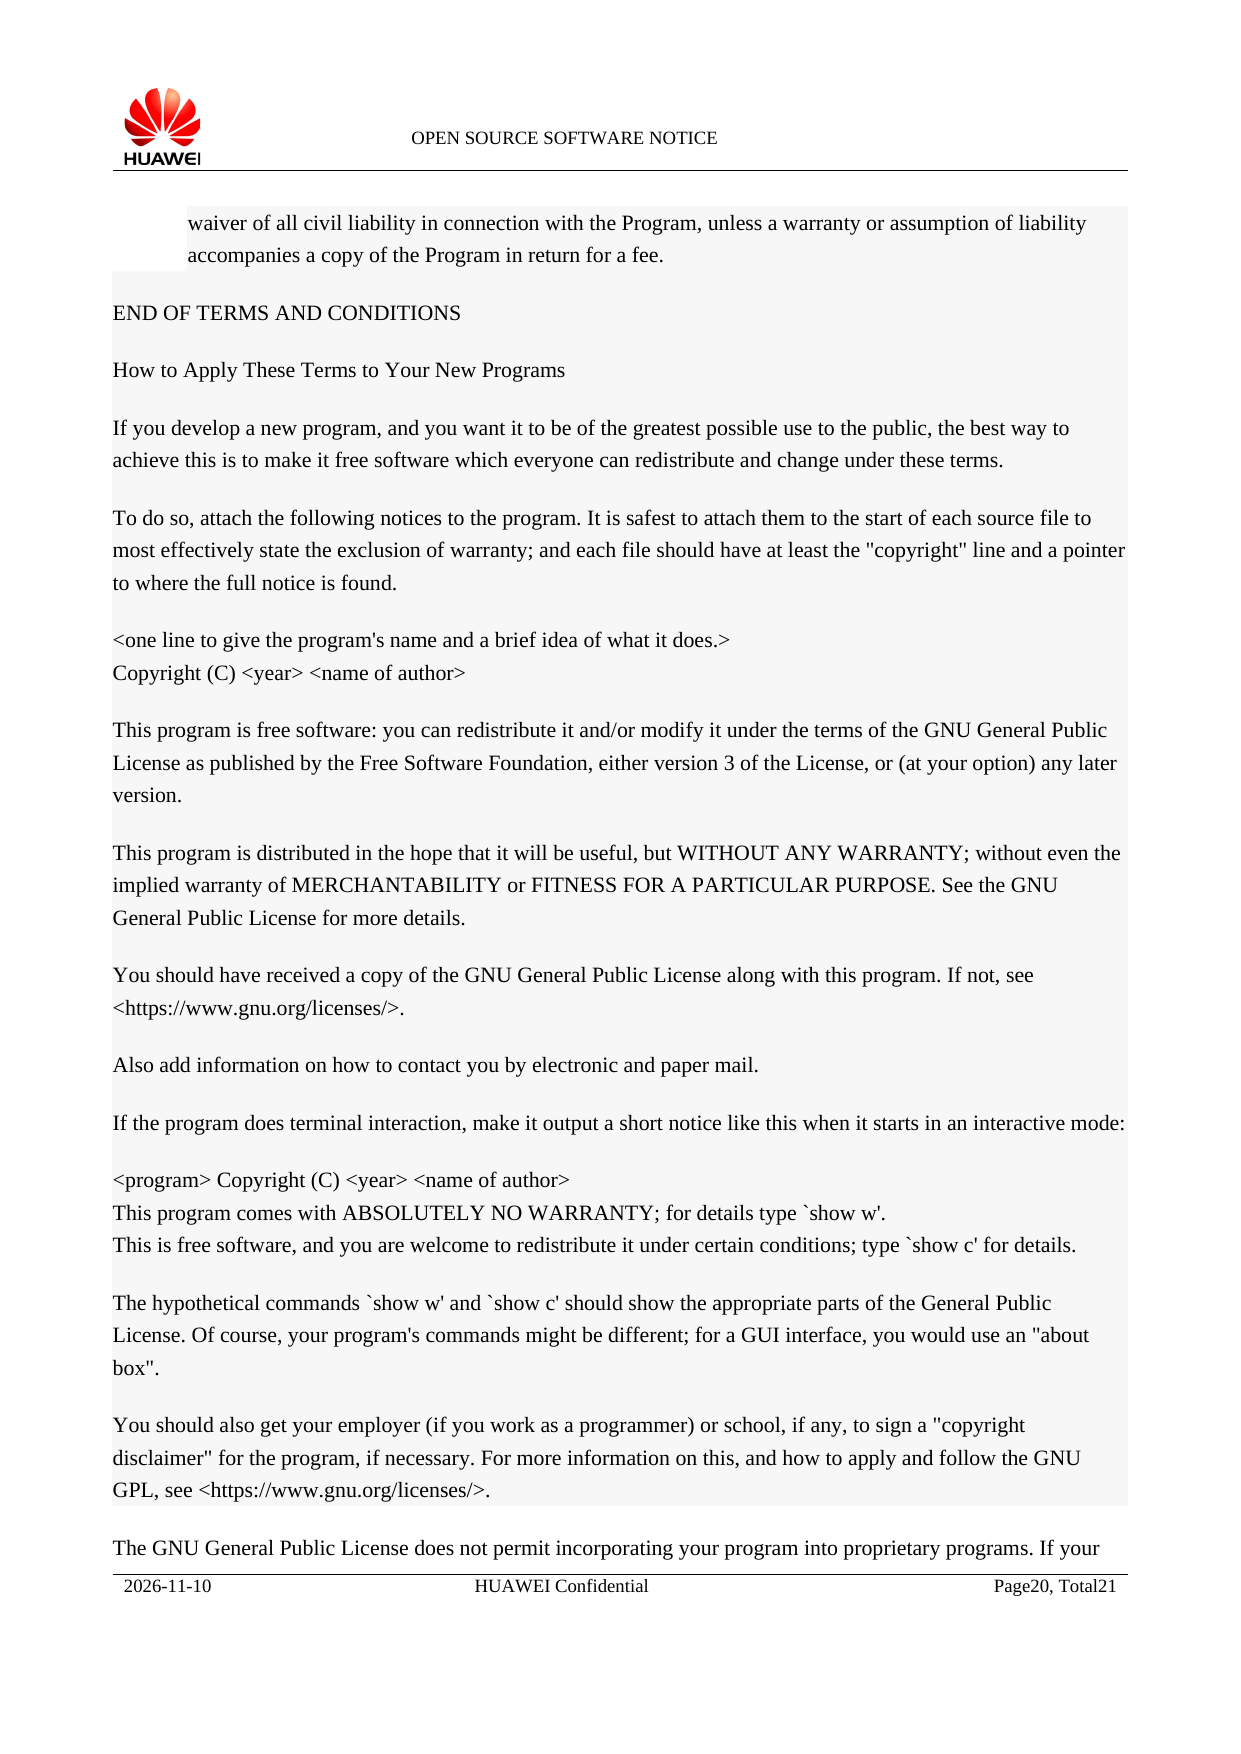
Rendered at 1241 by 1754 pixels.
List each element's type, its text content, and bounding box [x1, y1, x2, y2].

text END OF TERMS AND CONDITIONS [112, 296, 1128, 329]
text You should have received a copy of the GNU General Public License along with this program. If not, see <https://www.gnu.org/licenses/>. [112, 959, 1128, 1024]
text The hypothetical commands `show w' and `show c' should show the appropriate parts of the General Public License. Of course, your program's commands might be different; for a GUI interface, you would use an "about box". [112, 1286, 1128, 1384]
text If you develop a new program, and you want it to be of the greatest possible use to the public, the best way to achieve this is to make it free software which everyone can redistribute and change under these terms. [112, 411, 1128, 476]
text How to Apply These Terms to Your New Programs [112, 354, 1128, 386]
text To do so, attach the following notices to the program. It is safest to attach them to the start of each source file to most effectively state the exclusion of warranty; and each file should have at least the "copyright" line and a pointer to where the full notice is found. [112, 501, 1128, 599]
text If the program does terminal interaction, make it output a short notice like this when it starts in an interactive mode: [112, 1106, 1128, 1139]
text <program> Copyright (C) <year> <name of author> This program comes with ABSOLUTELY NO WARRANTY; for details type `show w'. This is free software, and you are welcome to redistribute it under certain conditions; type `show c' for details. [112, 1164, 1128, 1261]
text Also add information on how to contact you by electronic and paper mail. [112, 1049, 1128, 1081]
text <one line to give the program's name and a brief idea of what it does.> Copyright (C) <year> <name of author> [112, 624, 1128, 689]
text This program is free software: you can redistribute it and/or modify it under the terms of the GNU General Public License as published by the Free Software Foundation, either version 3 of the License, or (at your option) any later version. [112, 714, 1128, 811]
text This program is distributed in the hope that it will be useful, but WITHOUT ANY WARRANTY; without even the implied warranty of MERCHANTABILITY or FITNESS FOR A PARTICULAR PURPOSE. See the GNU General Public License for more details. [112, 836, 1128, 934]
text You should also get your employer (if you work as a programmer) or school, if any, to sign a "copyright disclaimer" for the program, if necessary. For more information on this, and how to apply and follow the GNU GPL, see <https://www.gnu.org/licenses/>. [112, 1409, 1128, 1506]
picture [124, 88, 201, 165]
